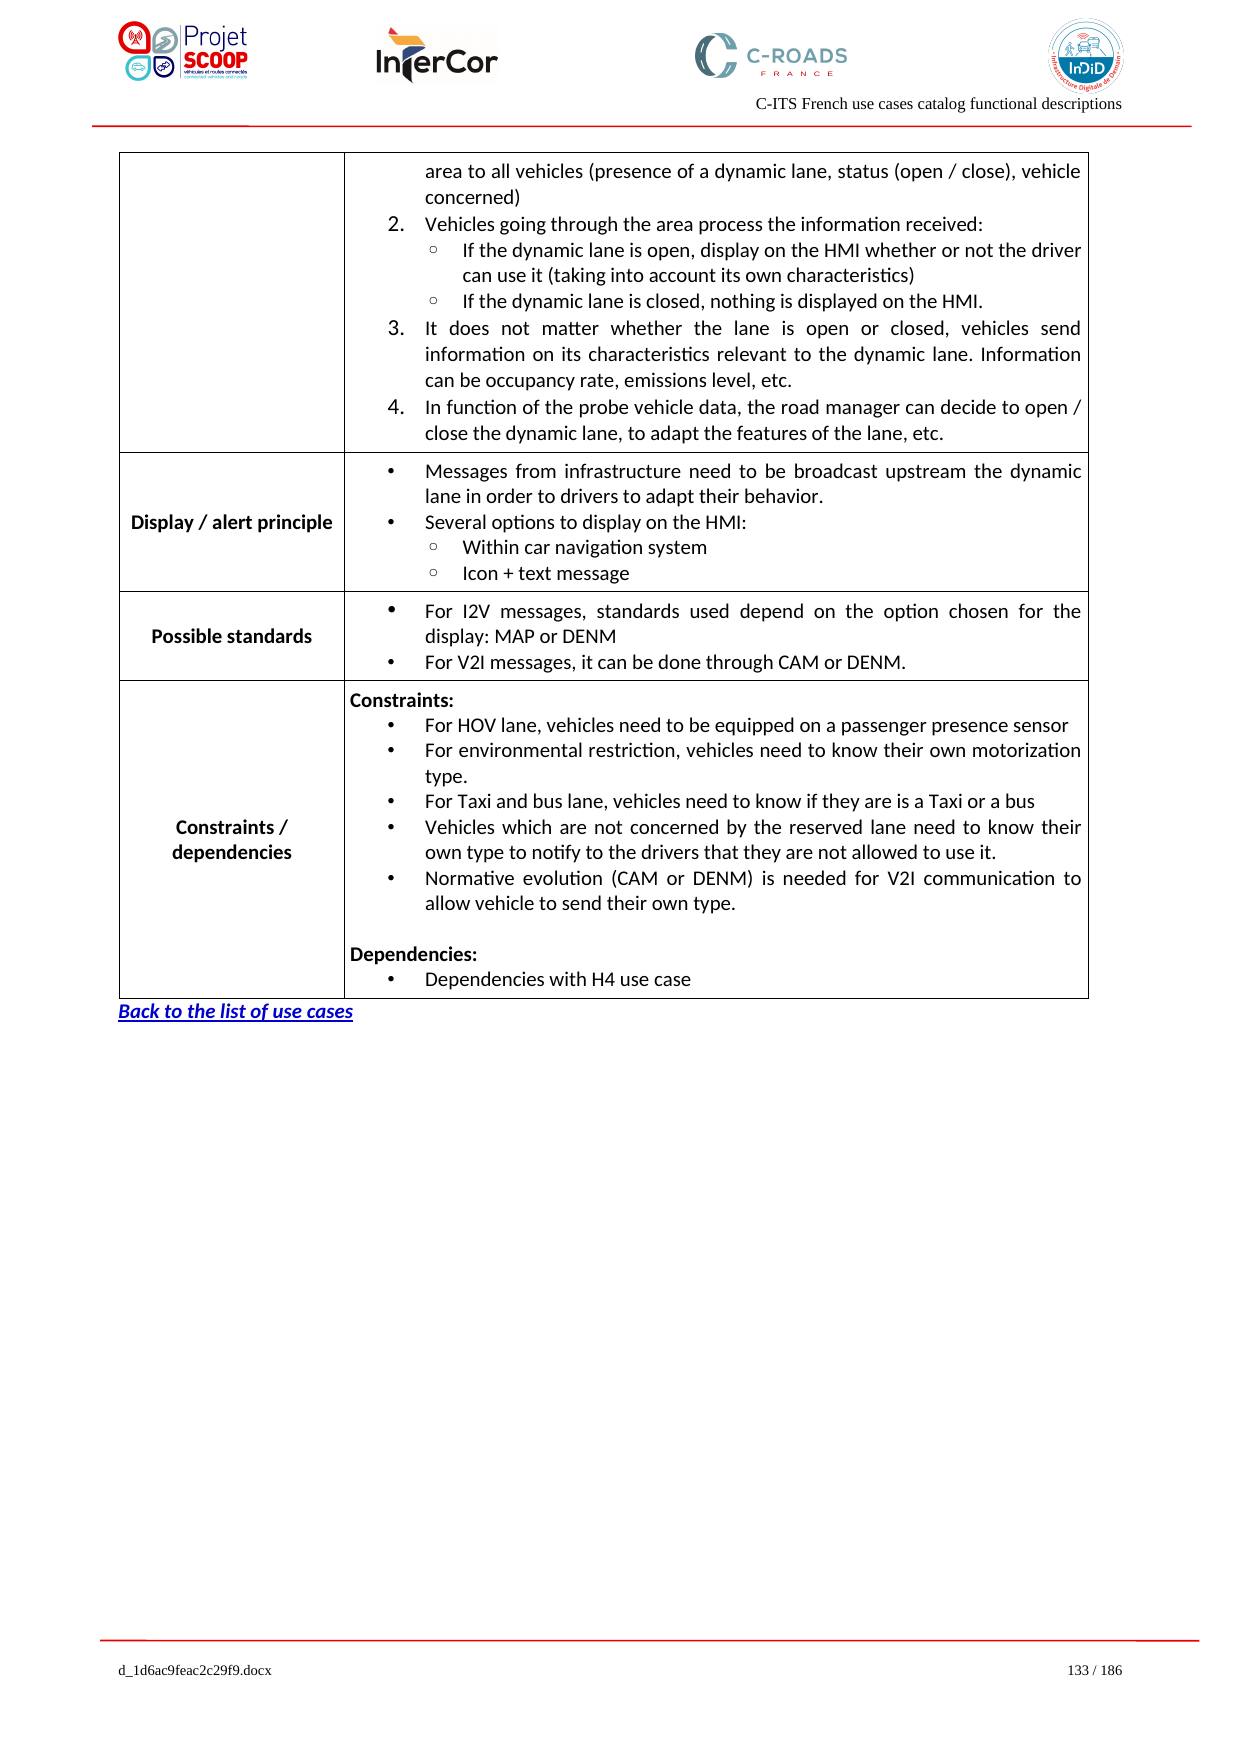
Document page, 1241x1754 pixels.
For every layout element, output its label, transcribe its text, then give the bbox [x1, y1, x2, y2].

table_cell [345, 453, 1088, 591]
picture [1044, 14, 1128, 98]
picture [375, 25, 499, 85]
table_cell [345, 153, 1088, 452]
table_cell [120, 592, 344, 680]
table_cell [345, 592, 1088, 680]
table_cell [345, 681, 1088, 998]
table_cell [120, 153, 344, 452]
picture [695, 33, 847, 78]
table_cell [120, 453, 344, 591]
text Back to the list of use cases [118, 999, 1122, 1024]
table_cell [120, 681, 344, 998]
picture [118, 21, 248, 81]
